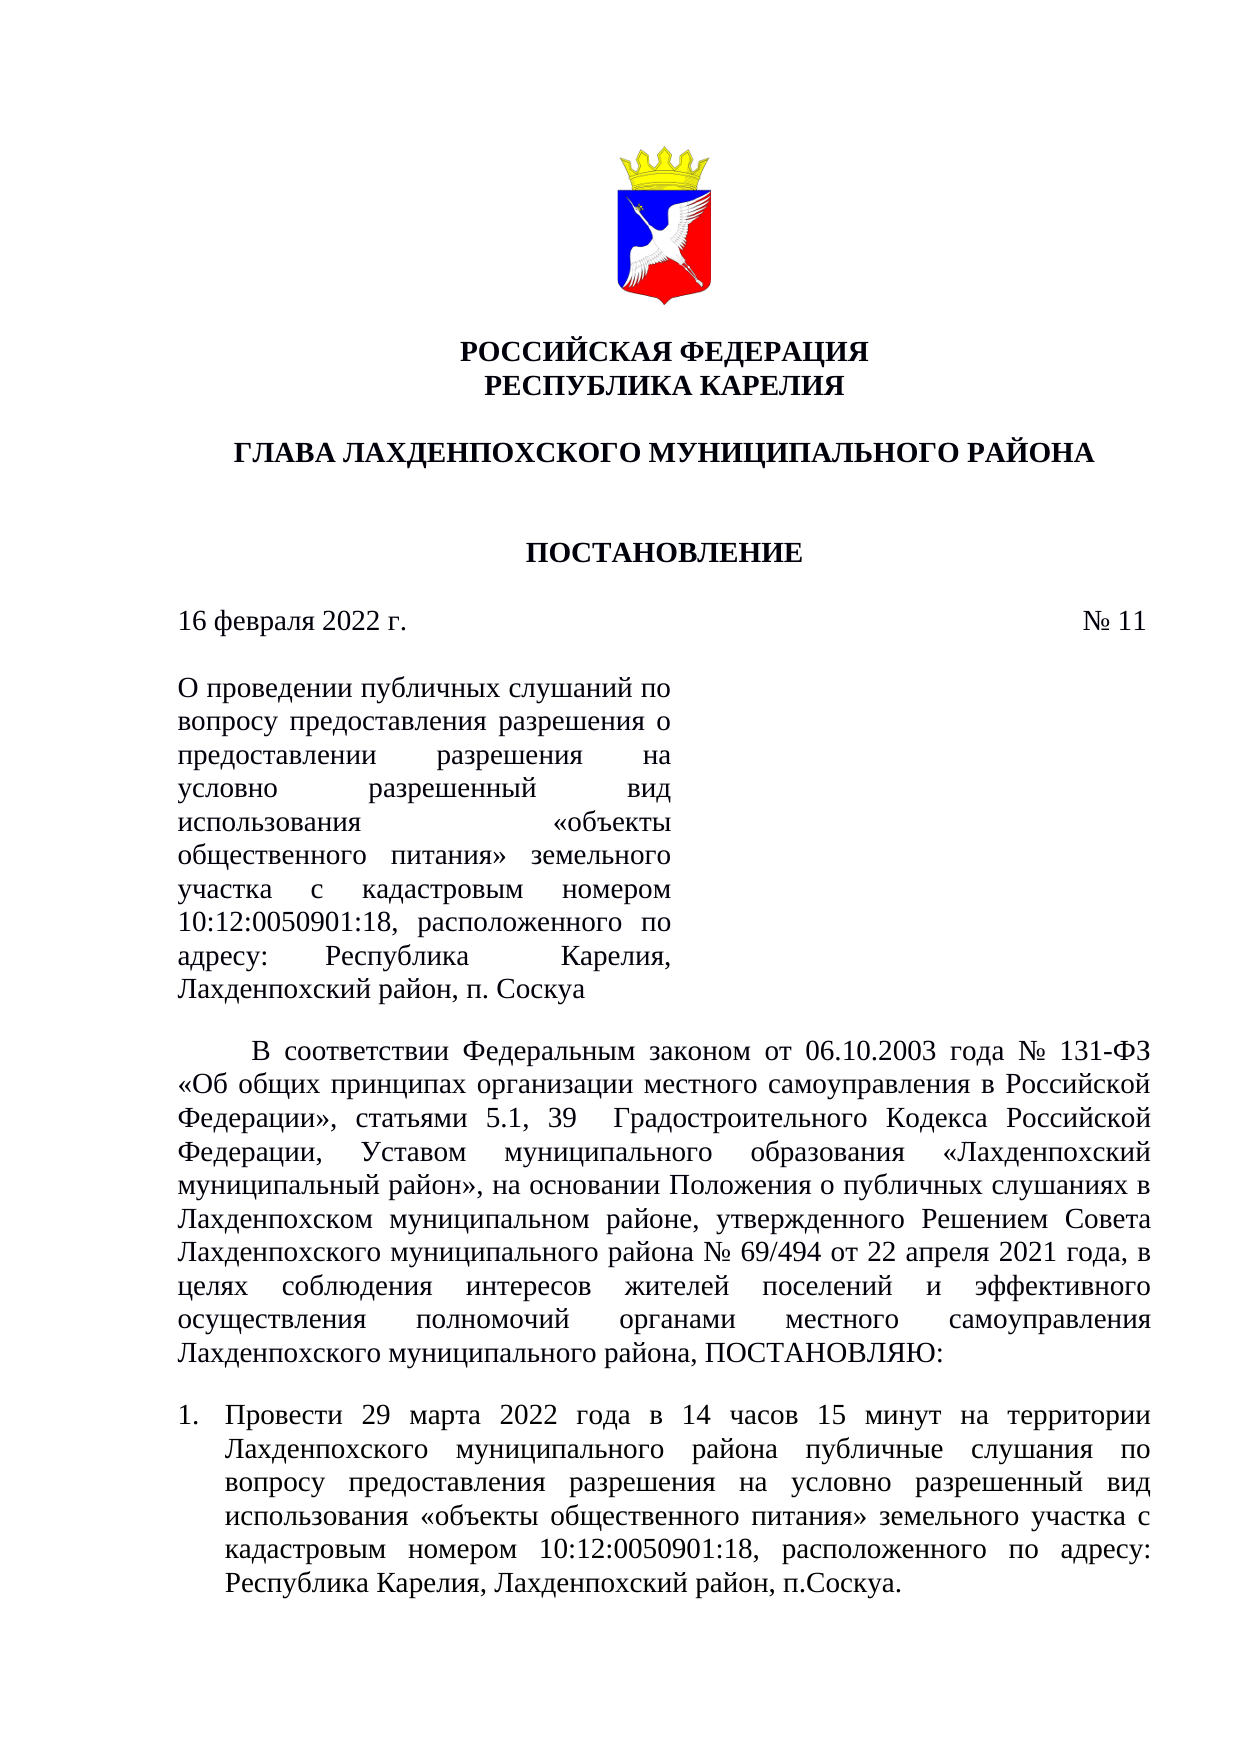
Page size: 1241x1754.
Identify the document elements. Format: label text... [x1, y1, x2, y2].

text РОССИЙСКАЯ ФЕДЕРАЦИЯ [177, 334, 1152, 368]
table_header О проведении публичных слушаний по вопросу предоставления разрешения о предоставлении разрешения на условно разрешенный вид использования «объекты общественного питания» земельного участка с кадастровым номером 10:12:0050901:18, расположенного по адресу: Республика Карелия, Лахденпохский район, п. Соскуа [122, 670, 683, 1033]
text ПОСТАНОВЛЕНИЕ [177, 536, 1152, 569]
list Провести 29 марта 2022 года в 14 часов 15 минут на территории Лахденпохского муниципального района публичные слушания по вопросу предоставления разрешения на условно разрешенный вид использования «объекты общественного питания» земельного участка с кадастровым номером 10:12:0050901:18, расположенного по адресу: Республика Карелия, Лахденпохский район, п.Соскуа. [177, 1397, 1152, 1598]
text РЕСПУБЛИКА КАРЕЛИЯ [177, 368, 1152, 401]
text В соответствии Федеральным законом от 06.10.2003 года № 131-ФЗ «Об общих принципах организации местного самоуправления в Российской Федерации», статьями 5.1, 39 Градостроительного Кодекса Российской Федерации, Уставом муниципального образования «Лахденпохский муниципальный район», на основании Положения о публичных слушаниях в Лахденпохском муниципальном районе, утвержденного Решением Совета Лахденпохского муниципального района № 69/494 от 22 апреля 2021 года, в целях соблюдения интересов жителей поселений и эффективного осуществления полномочий органами местного самоуправления Лахденпохского муниципального района, ПОСТАНОВЛЯЮ: [177, 1033, 1152, 1368]
text ГЛАВА ЛАХДЕНПОХСКОГО МУНИЦИПАЛЬНОГО РАЙОНА [177, 435, 1152, 468]
text 16 февраля 2022 г. № 11 [177, 603, 1152, 636]
